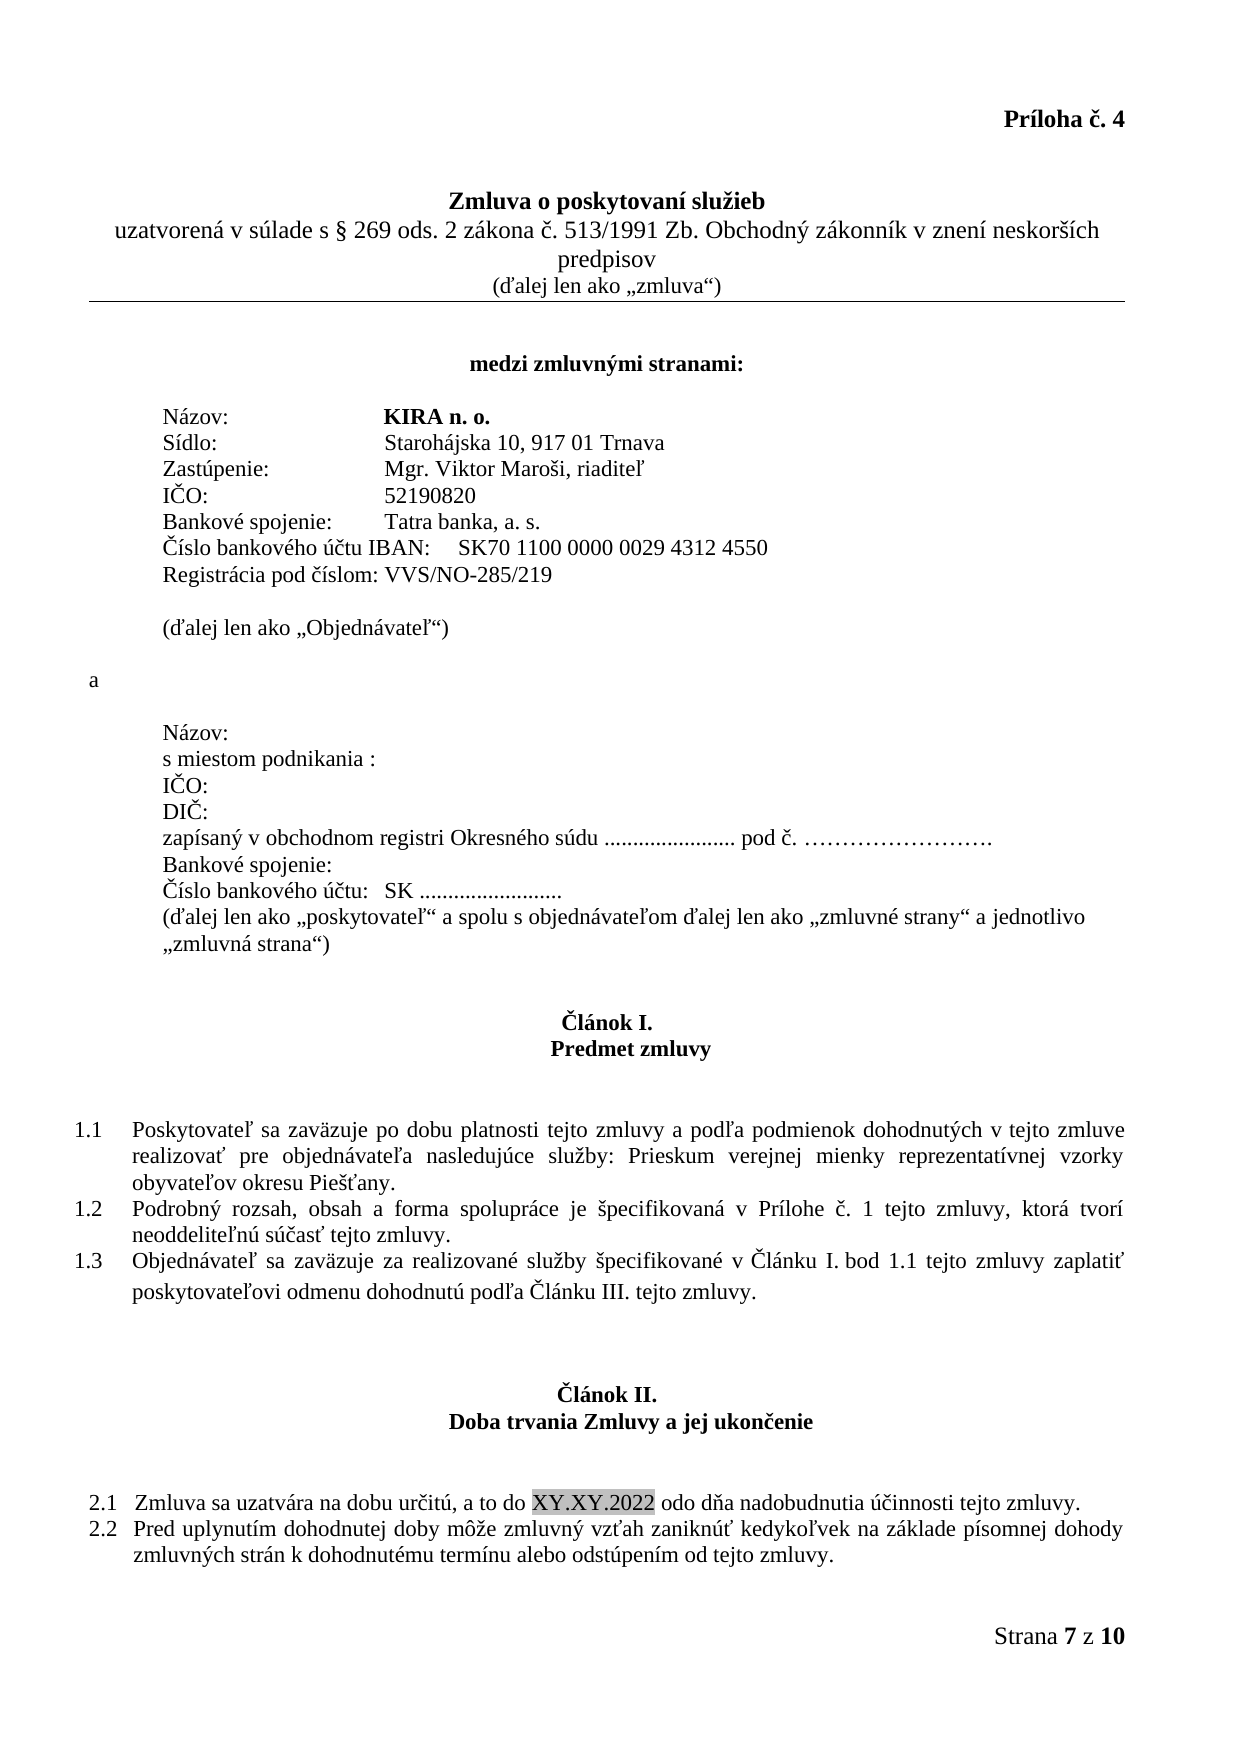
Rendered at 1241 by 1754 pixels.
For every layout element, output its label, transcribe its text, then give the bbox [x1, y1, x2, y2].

text 2.2 Pred uplynutím dohodnutej doby môže zmluvný vzťah zaniknúť kedykoľvek na základe písomnej dohody zmluvných strán k dohodnutému termínu alebo odstúpením od tejto zmluvy. [89, 1515, 1125, 1568]
text zapísaný v obchodnom registri Okresného súdu ....................... pod č. ……………………. [89, 824, 1125, 851]
text (ďalej len ako „poskytovateľ“ a spolu s objednávateľom ďalej len ako „zmluvné strany“ a jednotlivo „zmluvná strana“) [162, 903, 1125, 956]
text IČO: 52190820 [89, 482, 1125, 508]
text (ďalej len ako „Objednávateľ“) [89, 613, 1125, 640]
text a [89, 666, 1125, 693]
text Registrácia pod číslom: VVS/NO-285/219 [89, 561, 1125, 587]
text Zmluva o poskytovaní služieb [89, 186, 1125, 215]
text Názov: KIRA n. o. [89, 403, 1125, 429]
text Príloha č. 4 [89, 104, 1125, 132]
text Bankové spojenie: [89, 851, 1125, 877]
list Objednávateľ sa zaväzuje za realizované služby špecifikované v Článku I. bod 1.1 tejto zmluvy zaplatiť poskytovateľovi odmenu dohodnutú podľa Článku III. tejto zmluvy. [74, 1248, 1125, 1304]
list Podrobný rozsah, obsah a forma spolupráce je špecifikovaná v Prílohe č. 1 tejto zmluvy, ktorá tvorí neoddeliteľnú súčasť tejto zmluvy. [74, 1195, 1125, 1248]
text Sídlo: Starohájska 10, 917 01 Trnava [89, 429, 1125, 455]
text Číslo bankového účtu IBAN: SK70 1100 0000 0029 4312 4550 [89, 534, 1125, 561]
text IČO: [89, 772, 1125, 798]
subtitle Doba trvania Zmluvy a jej ukončenie [137, 1408, 1125, 1434]
text Článok II. [89, 1382, 1125, 1408]
text (ďalej len ako „zmluva“) [89, 273, 1125, 301]
text Bankové spojenie: Tatra banka, a. s. [89, 508, 1125, 534]
text medzi zmluvnými stranami: [89, 350, 1125, 376]
text Článok I. [89, 1009, 1125, 1035]
text s miestom podnikania : [89, 745, 1125, 772]
text 2.1 Zmluva sa uzatvára na dobu určitú, a to do XY.XY.2022 odo dňa nadobudnutia účinnosti tejto zmluvy. [89, 1488, 1125, 1515]
text DIČ: [89, 798, 1125, 824]
text Názov: [89, 719, 1125, 745]
subtitle Predmet zmluvy [137, 1035, 1125, 1062]
text Zastúpenie: Mgr. Viktor Maroši, riaditeľ [89, 455, 1125, 482]
list Poskytovateľ sa zaväzuje po dobu platnosti tejto zmluvy a podľa podmienok dohodnutých v tejto zmluve realizovať pre objednávateľa nasledujúce služby: Prieskum verejnej mienky reprezentatívnej vzorky obyvateľov okresu Piešťany. [74, 1116, 1125, 1195]
text uzatvorená v súlade s § 269 ods. 2 zákona č. 513/1991 Zb. Obchodný zákonník v znení neskorších predpisov [89, 215, 1125, 273]
text Číslo bankového účtu: SK ......................... [89, 877, 1125, 903]
